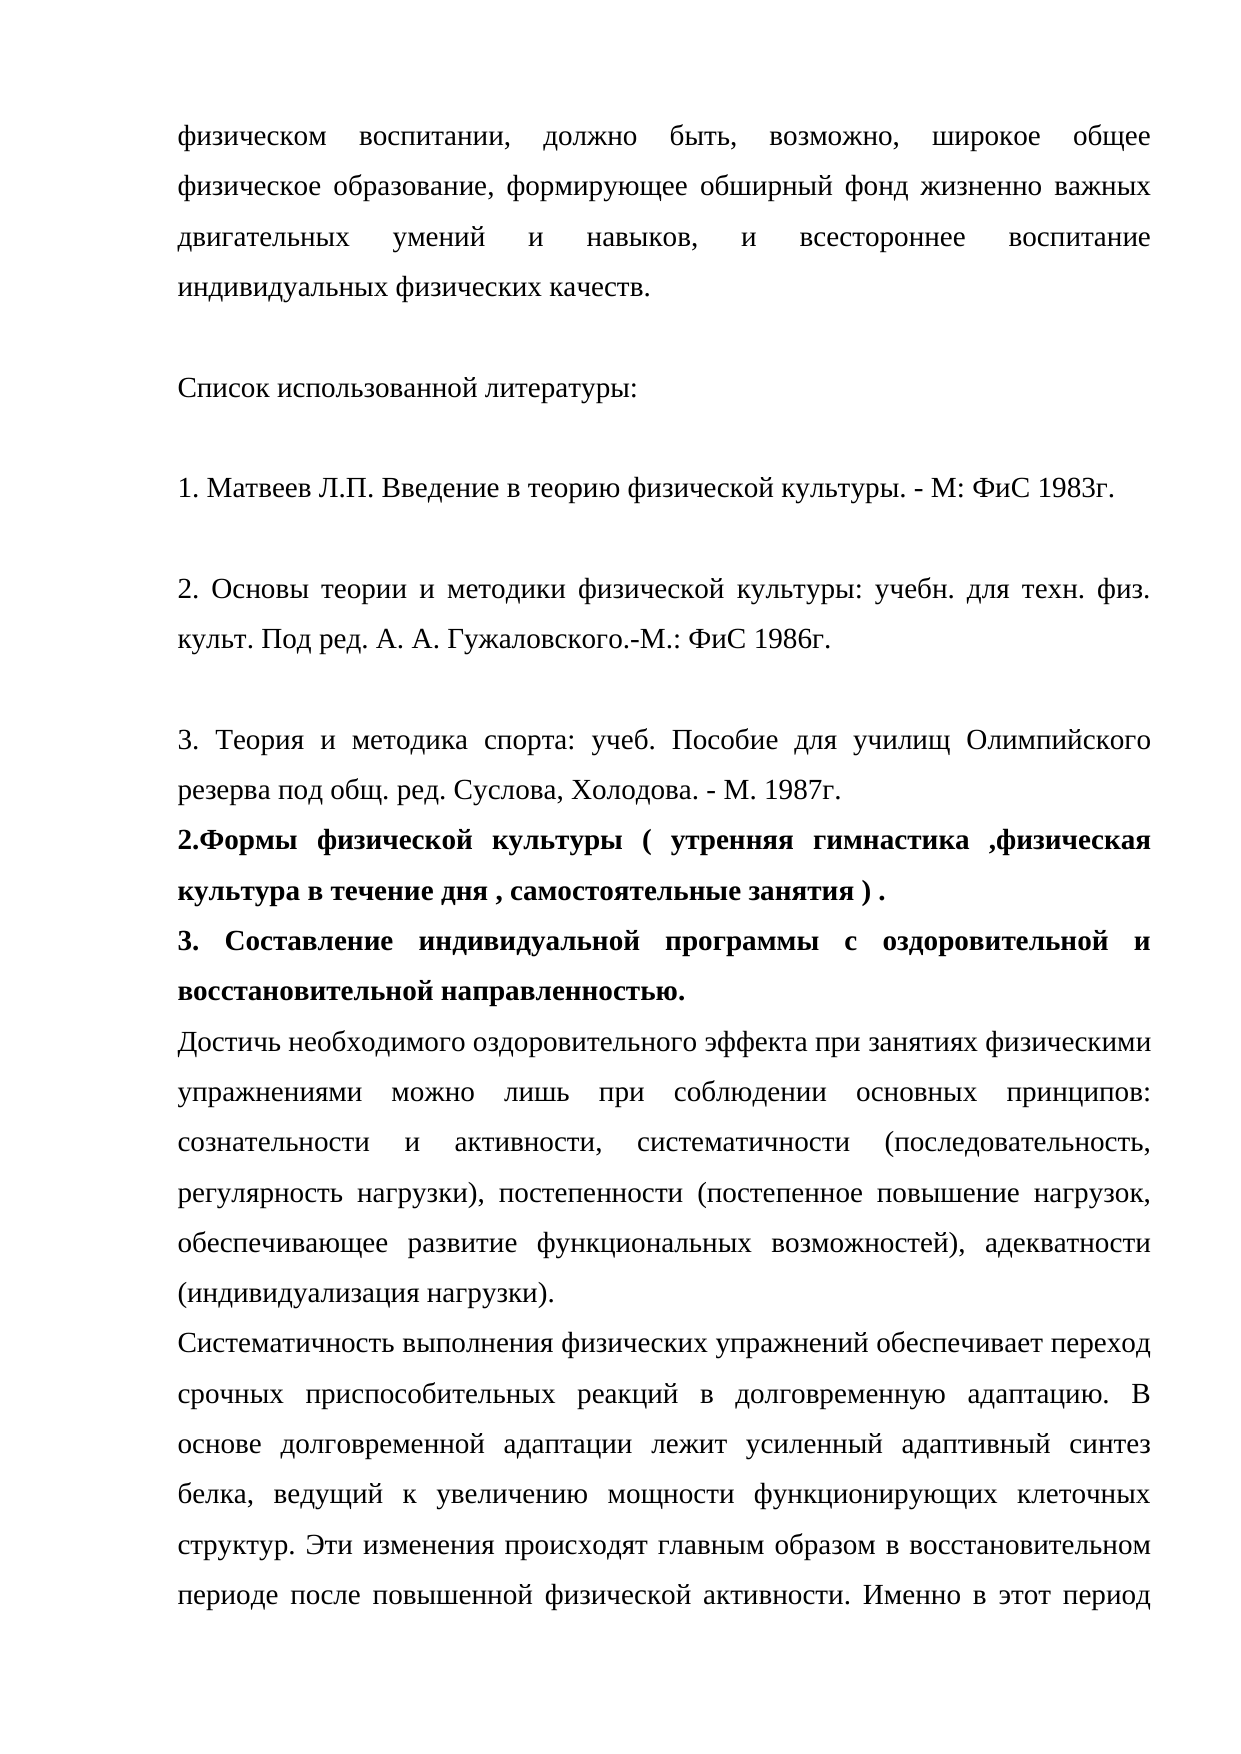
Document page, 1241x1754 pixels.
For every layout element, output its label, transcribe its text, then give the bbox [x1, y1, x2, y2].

text Список использованной литературы: [177, 370, 1152, 403]
text 2. Основы теории и методики физической культуры: учебн. для техн. физ. культ. Под ред. А. А. Гужаловского.-М.: ФиС 1986г. [177, 571, 1152, 655]
text Достичь необходимого оздоровительного эффекта при занятиях физическими упражнениями можно лишь при соблюдении основных принципов: сознательности и активности, систематичности (последовательность, регулярность нагрузки), постепенности (постепенное повышение нагрузок, обеспечивающее развитие функциональных возможностей), адекватности (индивидуализация нагрузки). [177, 1024, 1152, 1309]
text 3. Составление индивидуальной программы с оздоровительной и восстановительной направленностью. [177, 923, 1152, 1007]
text 2.Формы физической культуры ( утренняя гимнастика ,физическая культура в течение дня , самостоятельные занятия ) . [177, 822, 1152, 906]
text 1. Матвеев Л.П. Введение в теорию физической культуры. - М: ФиС 1983г. [177, 470, 1152, 504]
text 3. Теория и методика спорта: учеб. Пособие для училищ Олимпийского резерва под общ. ред. Суслова, Холодова. - М. 1987г. [177, 722, 1152, 806]
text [177, 118, 1152, 303]
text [177, 1326, 1152, 1611]
